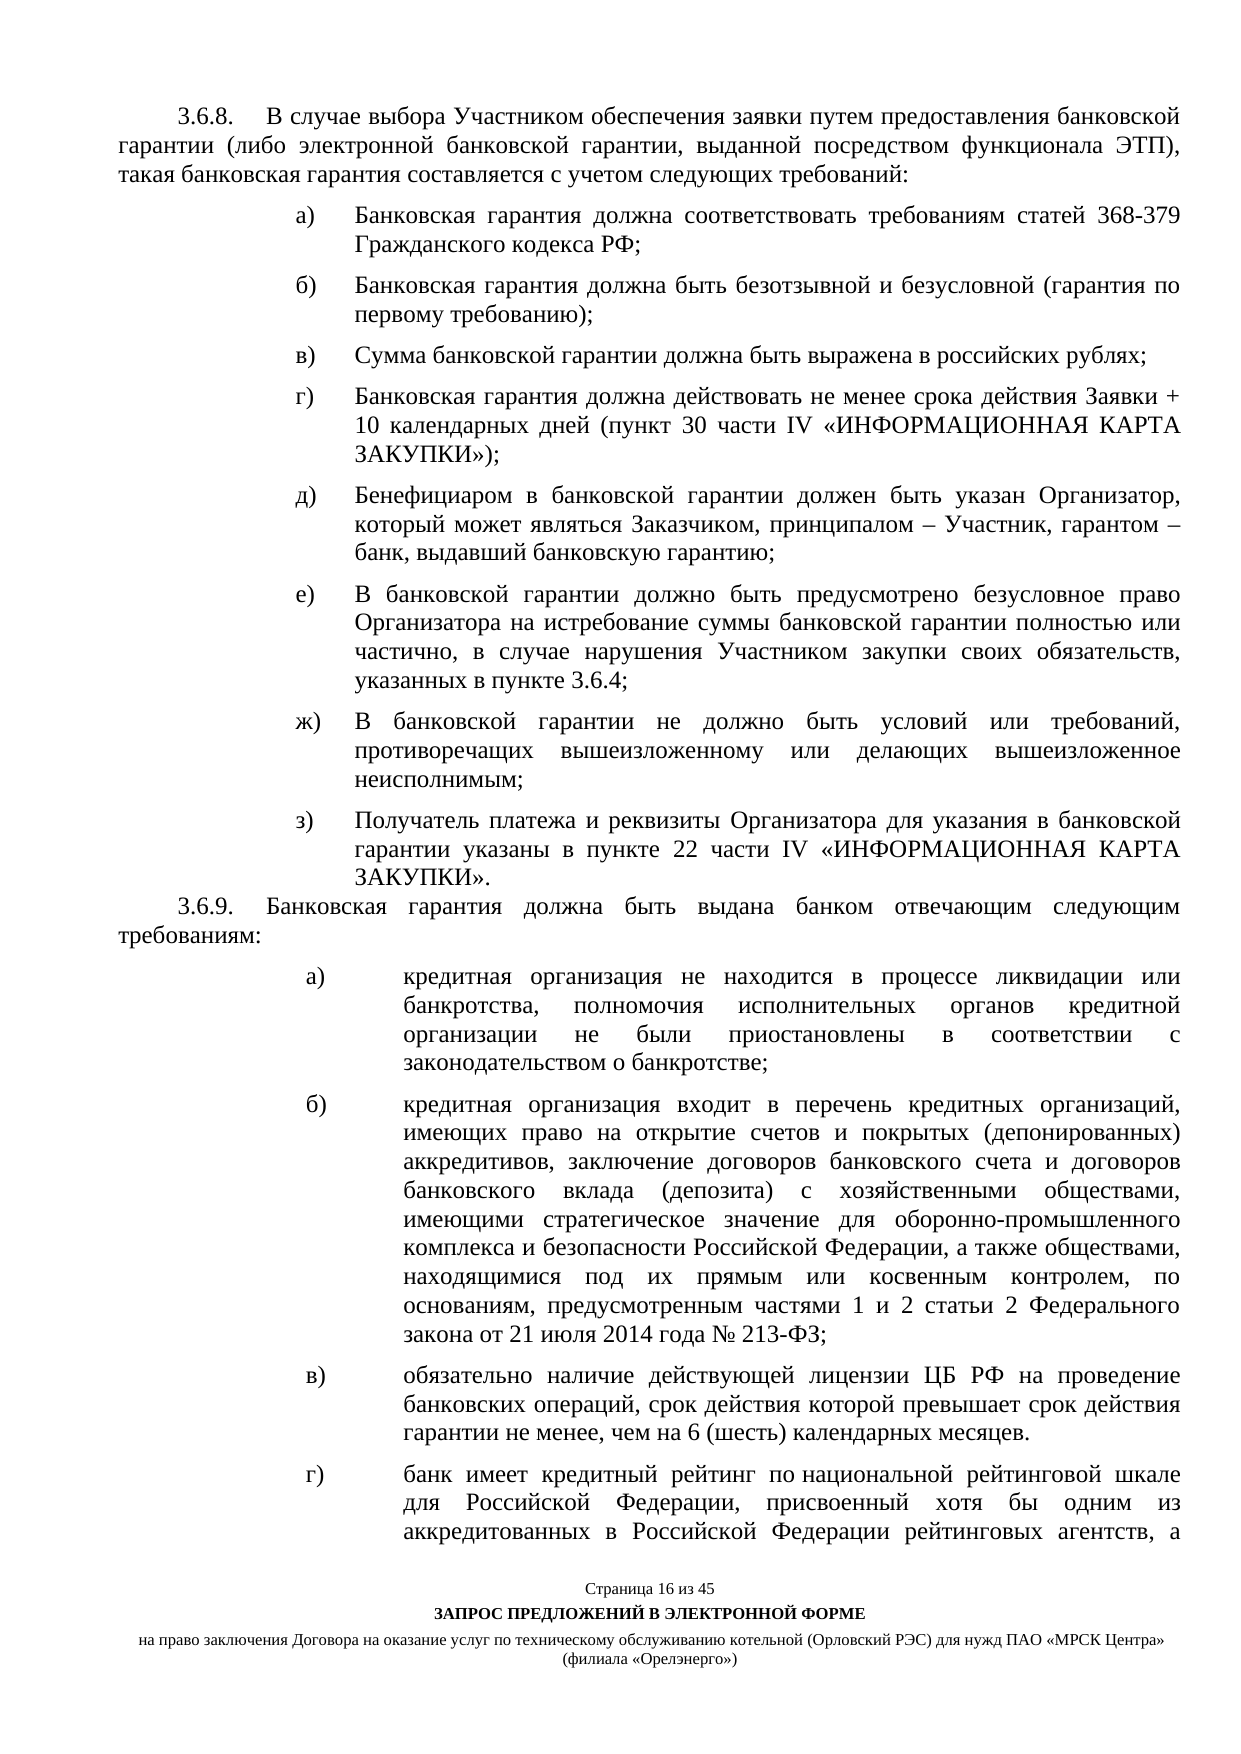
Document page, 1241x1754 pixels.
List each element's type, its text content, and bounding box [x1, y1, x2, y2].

list Сумма банковской гарантии должна быть выражена в российских рублях; [295, 340, 1181, 369]
subtitle В случае выбора Участником обеспечения заявки путем предоставления банковской гарантии (либо электронной банковской гарантии, выданной посредством функционала ЭТП), такая банковская гарантия составляется с учетом следующих требований: [118, 101, 1181, 187]
list В банковской гарантии не должно быть условий или требований, противоречащих вышеизложенному или делающих вышеизложенное неисполнимым; [295, 706, 1181, 792]
list Банковская гарантия должна быть безотзывной и безусловной (гарантия по первому требованию); [295, 270, 1181, 327]
list кредитная организация входит в перечень кредитных организаций, имеющих право на открытие счетов и покрытых (депонированных) аккредитивов, заключение договоров банковского счета и договоров банковского вклада (депозита) с хозяйственными обществами, имеющими стратегическое значение для оборонно-промышленного комплекса и безопасности Российской Федерации, а также обществами, находящимися под их прямым или косвенным контролем, по основаниям, предусмотренным частями 1 и 2 статьи 2 Федерального закона от 21 июля 2014 года № 213-ФЗ; [306, 1089, 1181, 1347]
list кредитная организация не находится в процессе ликвидации или банкротства, полномочия исполнительных органов кредитной организации не были приостановлены в соответствии с законодательством о банкротстве; [306, 961, 1181, 1076]
list Получатель платежа и реквизиты Организатора для указания в банковской гарантии указаны в пункте 22 части IV «ИНФОРМАЦИОННАЯ КАРТА ЗАКУПКИ». [295, 805, 1181, 891]
list обязательно наличие действующей лицензии ЦБ РФ на проведение банковских операций, срок действия которой превышает срок действия гарантии не менее, чем на 6 (шесть) календарных месяцев. [306, 1360, 1181, 1446]
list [306, 1459, 1181, 1545]
list В банковской гарантии должно быть предусмотрено безусловное право Организатора на истребование суммы банковской гарантии полностью или частично, в случае нарушения Участником закупки своих обязательств, указанных в пункте 3.6.4; [295, 579, 1181, 694]
subtitle Банковская гарантия должна быть выдана банком отвечающим следующим требованиям: [118, 891, 1181, 949]
list Банковская гарантия должна действовать не менее срока действия Заявки + 10 календарных дней (пункт 30 части IV «ИНФОРМАЦИОННАЯ КАРТА ЗАКУПКИ»); [295, 381, 1181, 467]
list Банковская гарантия должна соответствовать требованиям статей 368-379 Гражданского кодекса РФ; [295, 200, 1181, 257]
list Бенефициаром в банковской гарантии должен быть указан Организатор, который может являться Заказчиком, принципалом – Участник, гарантом – банк, выдавший банковскую гарантию; [295, 480, 1181, 566]
